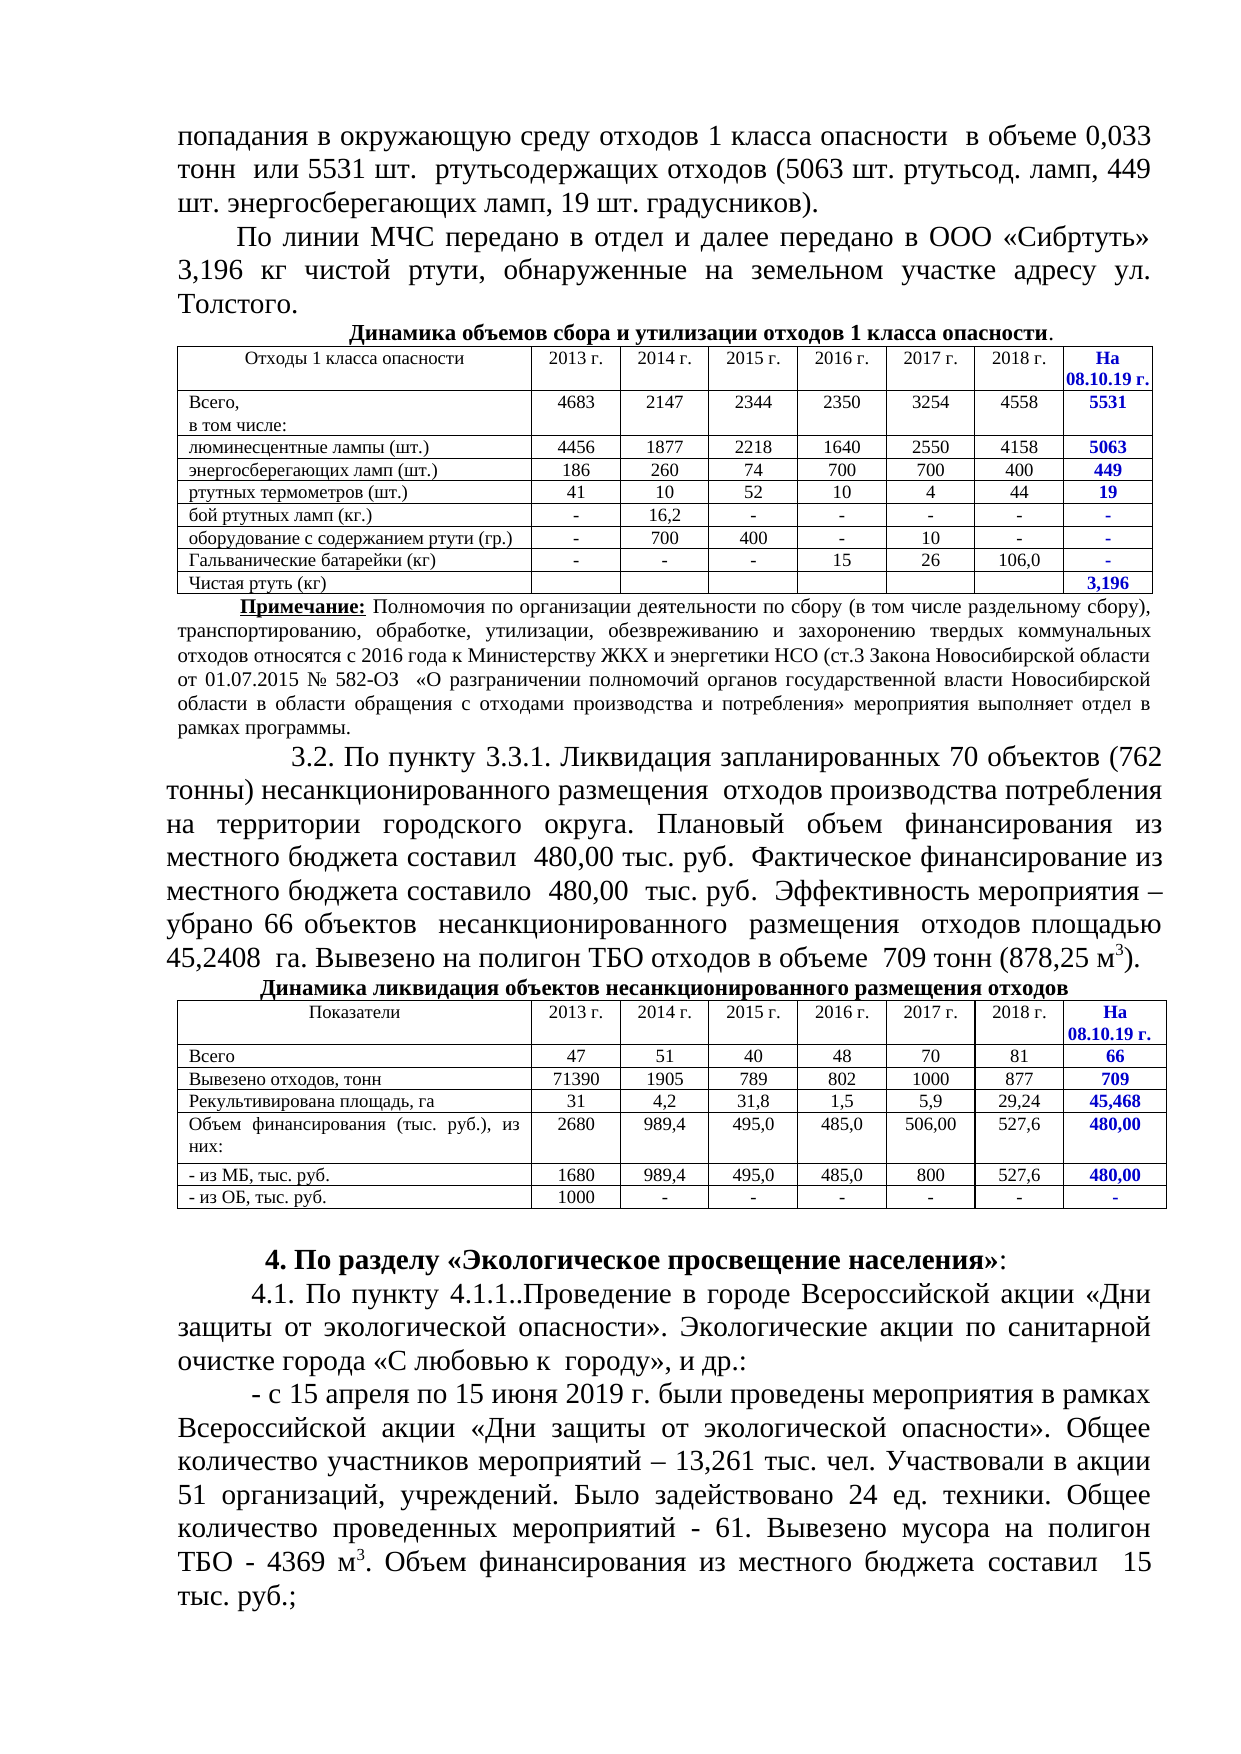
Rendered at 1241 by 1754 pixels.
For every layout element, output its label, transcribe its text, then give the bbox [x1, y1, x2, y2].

table_cell [532, 413, 620, 435]
table_header 2016 г. [798, 347, 886, 390]
table_cell 2147 [621, 391, 708, 412]
table_cell 260 [621, 459, 708, 480]
table_cell - из МБ, тыс. руб. [178, 1164, 531, 1185]
table_cell - [709, 504, 797, 526]
table_cell [709, 413, 797, 435]
table_cell 4558 [975, 391, 1063, 412]
table_cell 1877 [621, 436, 708, 458]
table_cell - [887, 1186, 974, 1208]
table_header 2018 г. [975, 347, 1063, 390]
table_cell - [532, 549, 620, 571]
table_cell - [532, 504, 620, 526]
table_header 2017 г. [887, 347, 974, 390]
table_cell - [1064, 527, 1152, 548]
table_cell 31 [532, 1090, 620, 1112]
table_cell 10 [887, 527, 974, 548]
table_cell - [1064, 549, 1152, 571]
table_cell в том числе: [178, 413, 531, 435]
table_cell 5063 [1064, 436, 1152, 458]
table_cell [709, 572, 797, 593]
table_cell 1640 [798, 436, 886, 458]
table_cell - [976, 1186, 1063, 1208]
table_cell 4,2 [621, 1090, 708, 1112]
table_cell 495,0 [709, 1113, 797, 1162]
table_header 2013 г. [532, 1001, 620, 1044]
table_cell 19 [1064, 481, 1152, 503]
table_cell 5,9 [887, 1090, 974, 1112]
table_cell 1000 [532, 1186, 620, 1208]
table_cell 495,0 [709, 1164, 797, 1185]
table_cell [621, 572, 708, 593]
table_cell 1,5 [798, 1090, 886, 1112]
text Примечание: Полномочия по организации деятельности по сбору (в том числе раздельному сбору), транспортированию, обработке, утилизации, обезвреживанию и захоронению твердых коммунальных отходов относятся с 2016 года к Министерству ЖКХ и энергетики НСО (ст.3 Закона Новосибирской области от 01.07.2015 № 582-ОЗ «О разграничении полномочий органов государственной власти Новосибирской области в области обращения с отходами производства и потребления» мероприятия выполняет отдел в рамках программы. [177, 594, 1152, 739]
table_cell 74 [709, 459, 797, 480]
table_cell 44 [975, 481, 1063, 503]
table_cell - [975, 504, 1063, 526]
table_header Показатели [178, 1001, 531, 1044]
table_cell 2350 [798, 391, 886, 412]
table_cell 41 [532, 481, 620, 503]
table_cell - [798, 527, 886, 548]
table_cell 45,468 [1064, 1090, 1166, 1112]
table_cell энергосберегающих ламп (шт.) [178, 459, 531, 480]
table_cell 485,0 [798, 1164, 886, 1185]
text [177, 118, 1152, 219]
table_cell 877 [976, 1068, 1063, 1089]
table_cell Вывезено отходов, тонн [178, 1068, 531, 1089]
table_cell - [709, 1186, 797, 1208]
table_cell - [621, 1186, 708, 1208]
table_cell 10 [621, 481, 708, 503]
table_cell 700 [887, 459, 974, 480]
table_cell - [975, 527, 1063, 548]
table_cell 2218 [709, 436, 797, 458]
table_cell ртутных термометров (шт.) [178, 481, 531, 503]
table_cell 485,0 [798, 1113, 886, 1162]
table_cell 480,00 [1064, 1113, 1166, 1162]
table_cell [975, 413, 1063, 435]
table_cell [798, 413, 886, 435]
table_cell Всего [178, 1045, 531, 1067]
table_cell 802 [798, 1068, 886, 1089]
table_cell 10 [798, 481, 886, 503]
table_cell 40 [709, 1045, 797, 1067]
table_cell - [798, 1186, 886, 1208]
table_header 2014 г. [621, 347, 708, 390]
table_cell 31,8 [709, 1090, 797, 1112]
table_cell - [1064, 504, 1152, 526]
table_cell - [621, 549, 708, 571]
table_cell - [532, 527, 620, 548]
table_cell 4158 [975, 436, 1063, 458]
table_cell 81 [976, 1045, 1063, 1067]
table_cell 1000 [887, 1068, 974, 1089]
text 4. По разделу «Экологическое просвещение населения»: [177, 1242, 1152, 1276]
table_cell Чистая ртуть (кг) [178, 572, 531, 593]
table_header 2013 г. [532, 347, 620, 390]
table_cell 3,196 [1064, 572, 1152, 593]
list - с 15 апреля по 15 июня 2019 г. были проведены мероприятия в рамках Всероссийской акции «Дни защиты от экологической опасности». Общее количество участников мероприятий – 13,261 тыс. чел. Участвовали в акции 51 организаций, учреждений. Было задействовано 24 ед. техники. Общее количество проведенных мероприятий - 61. Вывезено мусора на полигон ТБО - 4369 м3. Объем финансирования из местного бюджета составил 15 тыс. руб.; [177, 1376, 1152, 1611]
table_cell [975, 572, 1063, 593]
table_header 2016 г. [798, 1001, 886, 1044]
table_header 2015 г. [709, 347, 797, 390]
table_cell оборудование с содержанием ртути (гр.) [178, 527, 531, 548]
table_cell 989,4 [621, 1113, 708, 1162]
table_cell 527,6 [976, 1164, 1063, 1185]
table_cell 4 [887, 481, 974, 503]
table_cell 709 [1064, 1068, 1166, 1089]
table_header 2018 г. [976, 1001, 1063, 1044]
table_cell Гальванические батарейки (кг) [178, 549, 531, 571]
table_cell 5531 [1064, 391, 1152, 435]
table_cell 26 [887, 549, 974, 571]
table_cell [621, 413, 708, 435]
table_cell 52 [709, 481, 797, 503]
table_cell Всего, [178, 391, 531, 412]
text 4.1. По пункту 4.1.1..Проведение в городе Всероссийской акции «Дни защиты от экологической опасности». Экологические акции по санитарной очистке города «С любовью к городу», и др.: [177, 1276, 1152, 1376]
table_cell 48 [798, 1045, 886, 1067]
table_cell Рекультивирована площадь, га [178, 1090, 531, 1112]
table_cell 47 [532, 1045, 620, 1067]
table_header На 08.10.19 г. [1064, 347, 1152, 390]
table_cell 700 [798, 459, 886, 480]
table_header На 08.10.19 г. [1064, 1001, 1166, 1044]
table_cell 480,00 [1064, 1164, 1166, 1185]
table_cell 70 [887, 1045, 974, 1067]
text Динамика объемов сбора и утилизации отходов 1 класса опасности. [177, 319, 1152, 346]
table_cell 2344 [709, 391, 797, 412]
table_cell - из ОБ, тыс. руб. [178, 1186, 531, 1208]
table_header Отходы 1 класса опасности [178, 347, 531, 390]
table_cell 15 [798, 549, 886, 571]
table_cell 400 [709, 527, 797, 548]
table_cell люминесцентные лампы (шт.) [178, 436, 531, 458]
table_cell - [709, 549, 797, 571]
table_cell 51 [621, 1045, 708, 1067]
text По линии МЧС передано в отдел и далее передано в ООО «Сибртуть» 3,196 кг чистой ртути, обнаруженные на земельном участке адресу ул. Толстого. [177, 219, 1152, 319]
table_cell 2550 [887, 436, 974, 458]
table_header 2014 г. [621, 1001, 708, 1044]
table_cell [532, 572, 620, 593]
table_cell 789 [709, 1068, 797, 1089]
table_cell 1680 [532, 1164, 620, 1185]
table_cell 2680 [532, 1113, 620, 1162]
table_cell [887, 572, 974, 593]
table_header 2017 г. [887, 1001, 974, 1044]
table_cell 66 [1064, 1045, 1166, 1067]
table_cell [798, 572, 886, 593]
table_cell бой ртутных ламп (кг.) [178, 504, 531, 526]
table_cell - [1064, 1186, 1166, 1208]
table_cell - [798, 504, 886, 526]
table_cell 527,6 [976, 1113, 1063, 1162]
table_header 2015 г. [709, 1001, 797, 1044]
table_cell [887, 413, 974, 435]
table_cell 800 [887, 1164, 974, 1185]
table_cell 700 [621, 527, 708, 548]
table_cell 4456 [532, 436, 620, 458]
table_cell 16,2 [621, 504, 708, 526]
table_cell Объем финансирования (тыс. руб.), из них: [178, 1113, 531, 1162]
table_cell 71390 [532, 1068, 620, 1089]
table_cell 106,0 [975, 549, 1063, 571]
table_cell 400 [975, 459, 1063, 480]
table_cell 989,4 [621, 1164, 708, 1185]
text Динамика ликвидация объектов несанкционированного размещения отходов [166, 973, 1163, 1000]
text 3.2. По пункту 3.3.1. Ликвидация запланированных 70 объектов (762 тонны) несанкционированного размещения отходов производства потребления на территории городского округа. Плановый объем финансирования из местного бюджета составил 480,00 тыс. руб. Фактическое финансирование из местного бюджета составило 480,00 тыс. руб. Эффективность мероприятия – убрано 66 объектов несанкционированного размещения отходов площадью 45,2408 га. Вывезено на полигон ТБО отходов в объеме 709 тонн (878,25 м3). [166, 739, 1163, 973]
table_cell 449 [1064, 459, 1152, 480]
table_cell 29,24 [976, 1090, 1063, 1112]
table_cell 506,00 [887, 1113, 974, 1162]
table_cell 4683 [532, 391, 620, 412]
table_cell 186 [532, 459, 620, 480]
table_cell 1905 [621, 1068, 708, 1089]
table_cell 3254 [887, 391, 974, 412]
table_cell - [887, 504, 974, 526]
